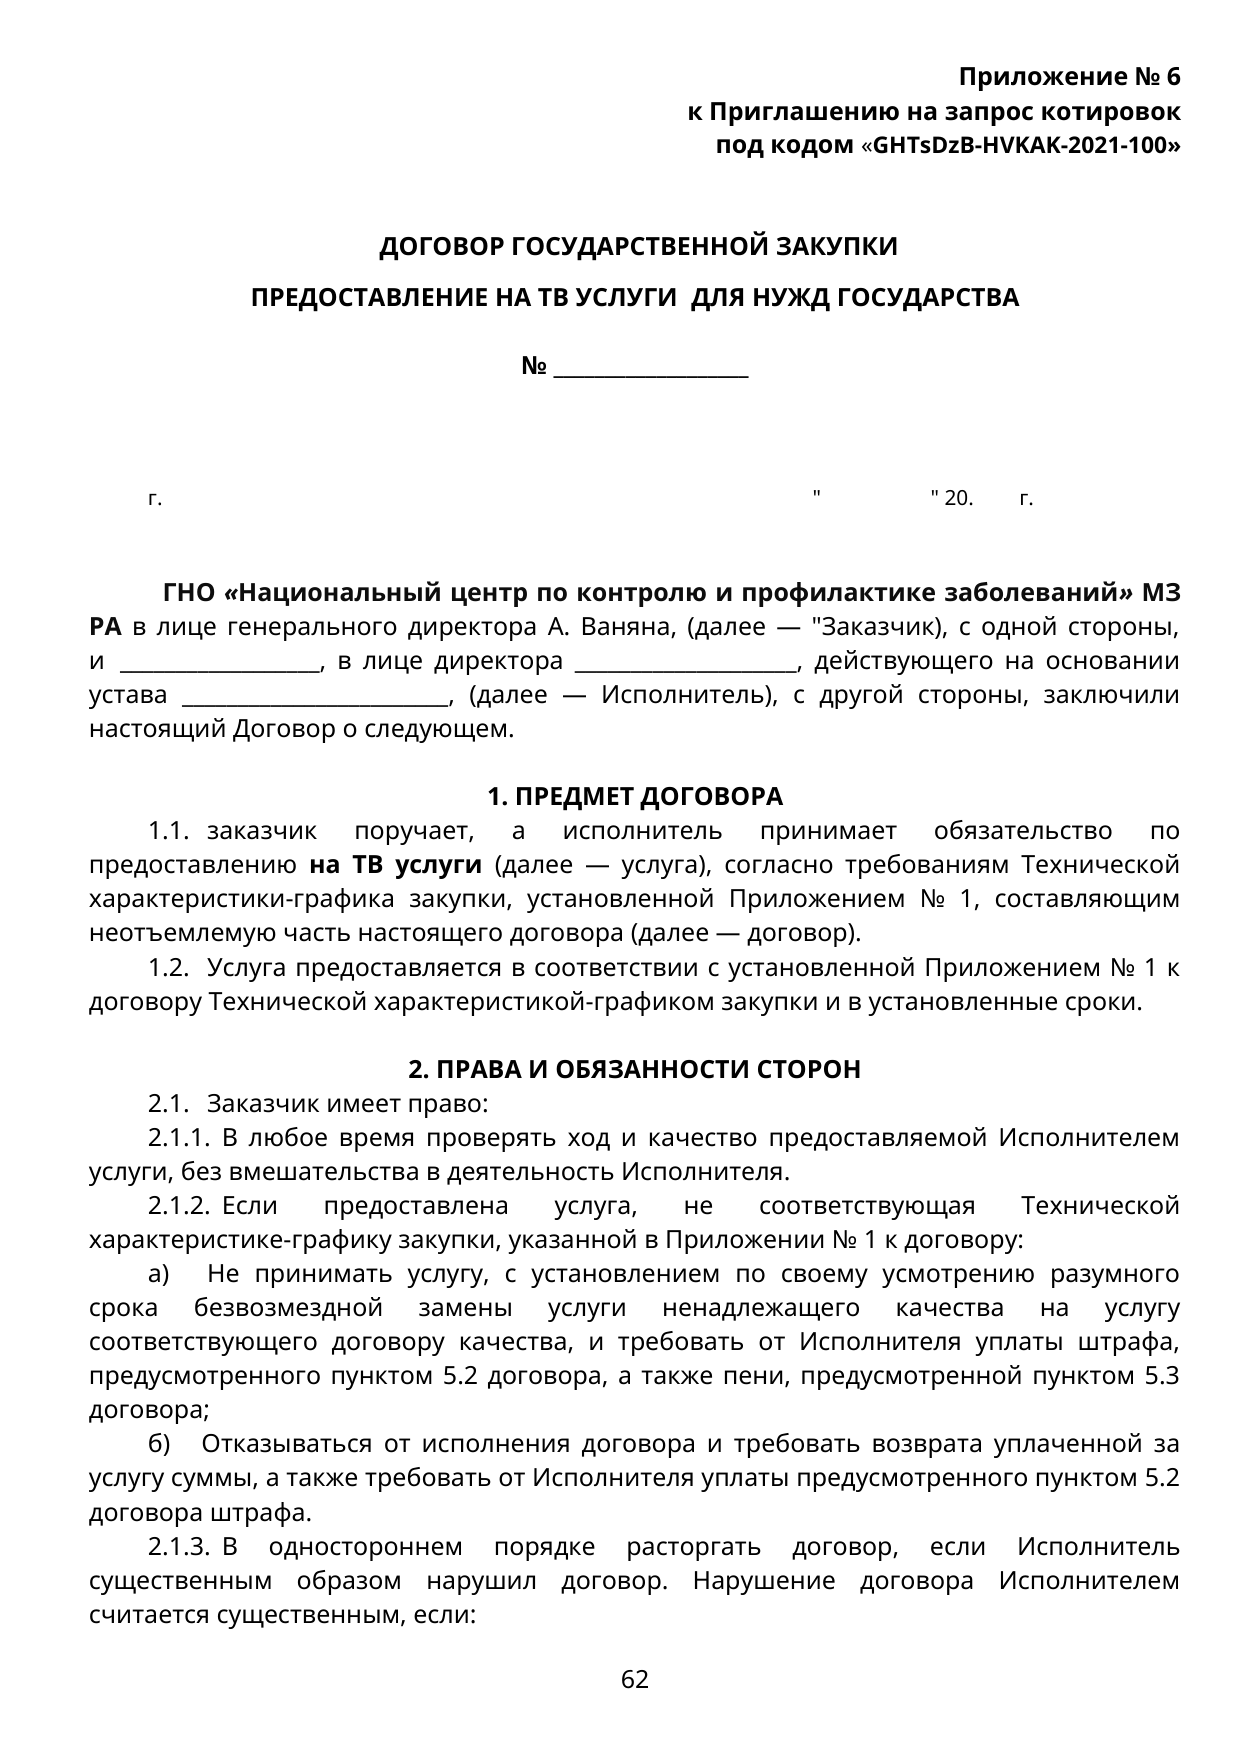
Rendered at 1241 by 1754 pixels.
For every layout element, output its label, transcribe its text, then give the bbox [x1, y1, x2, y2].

text 2.1.3. В одностороннем порядке расторгать договор, если Исполнитель существенным образом нарушил договор. Нарушение договора Исполнителем считается существенным, если: [89, 1528, 1181, 1630]
text ДОГОВОР ГОСУДАРСТВЕННОЙ ЗАКУПКИ ПРЕДОСТАВЛЕНИЕ НА ТВ УСЛУГИ ДЛЯ НУЖД ГОСУДАРСТВА [89, 229, 1181, 314]
text 2.1. Заказчик имеет право: [89, 1085, 1181, 1119]
text б) Отказываться от исполнения договора и требовать возврата уплаченной за услугу суммы, а также требовать от Исполнителя уплаты предусмотренного пунктом 5.2 договора штрафа. [89, 1426, 1181, 1528]
text к Приглашению на запрос котировок под кодом «GHTsDzB-HVKAK-2021-100» [89, 93, 1181, 161]
table_header г. [78, 483, 561, 540]
text Приложение № 6 [89, 59, 1181, 93]
text ГНО «Национальный центр по контролю и профилактике заболеваний» МЗ РА в лице генерального директора А. Ваняна, (далее — "Заказчик), с одной стороны, и __________________, в лице директора ____________________, действующего на основании устава ________________________, (далее — Исполнитель), с другой стороны, заключили настоящий Договор о следующем. [89, 574, 1181, 745]
text 2.1.1. В любое время проверять ход и качество предоставляемой Исполнителем услуги, без вмешательства в деятельность Исполнителя. [89, 1119, 1181, 1188]
text 2. ПРАВА И ОБЯЗАННОСТИ СТОРОН [89, 1051, 1181, 1085]
text 2.1.2. Если предоставлена услуга, не соответствующая Технической характеристике-графику закупки, указанной в Приложении № 1 к договору: [89, 1188, 1181, 1256]
table_header " " 20. г. [561, 483, 1045, 540]
text 1.1. заказчик поручает, а исполнитель принимает обязательство по предоставлению на ТВ услуги (далее — услуга), согласно требованиям Технической характеристики-графика закупки, установленной Приложением № 1, составляющим неотъемлемую часть настоящего договора (далее — договор). [89, 813, 1181, 949]
text 1.2. Услуга предоставляется в соответствии с установленной Приложением № 1 к договору Технической характеристикой-графиком закупки и в установленные сроки. [89, 949, 1181, 1017]
text № ___________________ [89, 348, 1181, 382]
text а) Не принимать услугу, с установлением по своему усмотрению разумного срока безвозмездной замены услуги ненадлежащего качества на услугу соответствующего договору качества, и требовать от Исполнителя уплаты штрафа, предусмотренного пунктом 5.2 договора, а также пени, предусмотренной пунктом 5.3 договора; [89, 1256, 1181, 1426]
text 1. ПРЕДМЕТ ДОГОВОРА [89, 779, 1181, 813]
